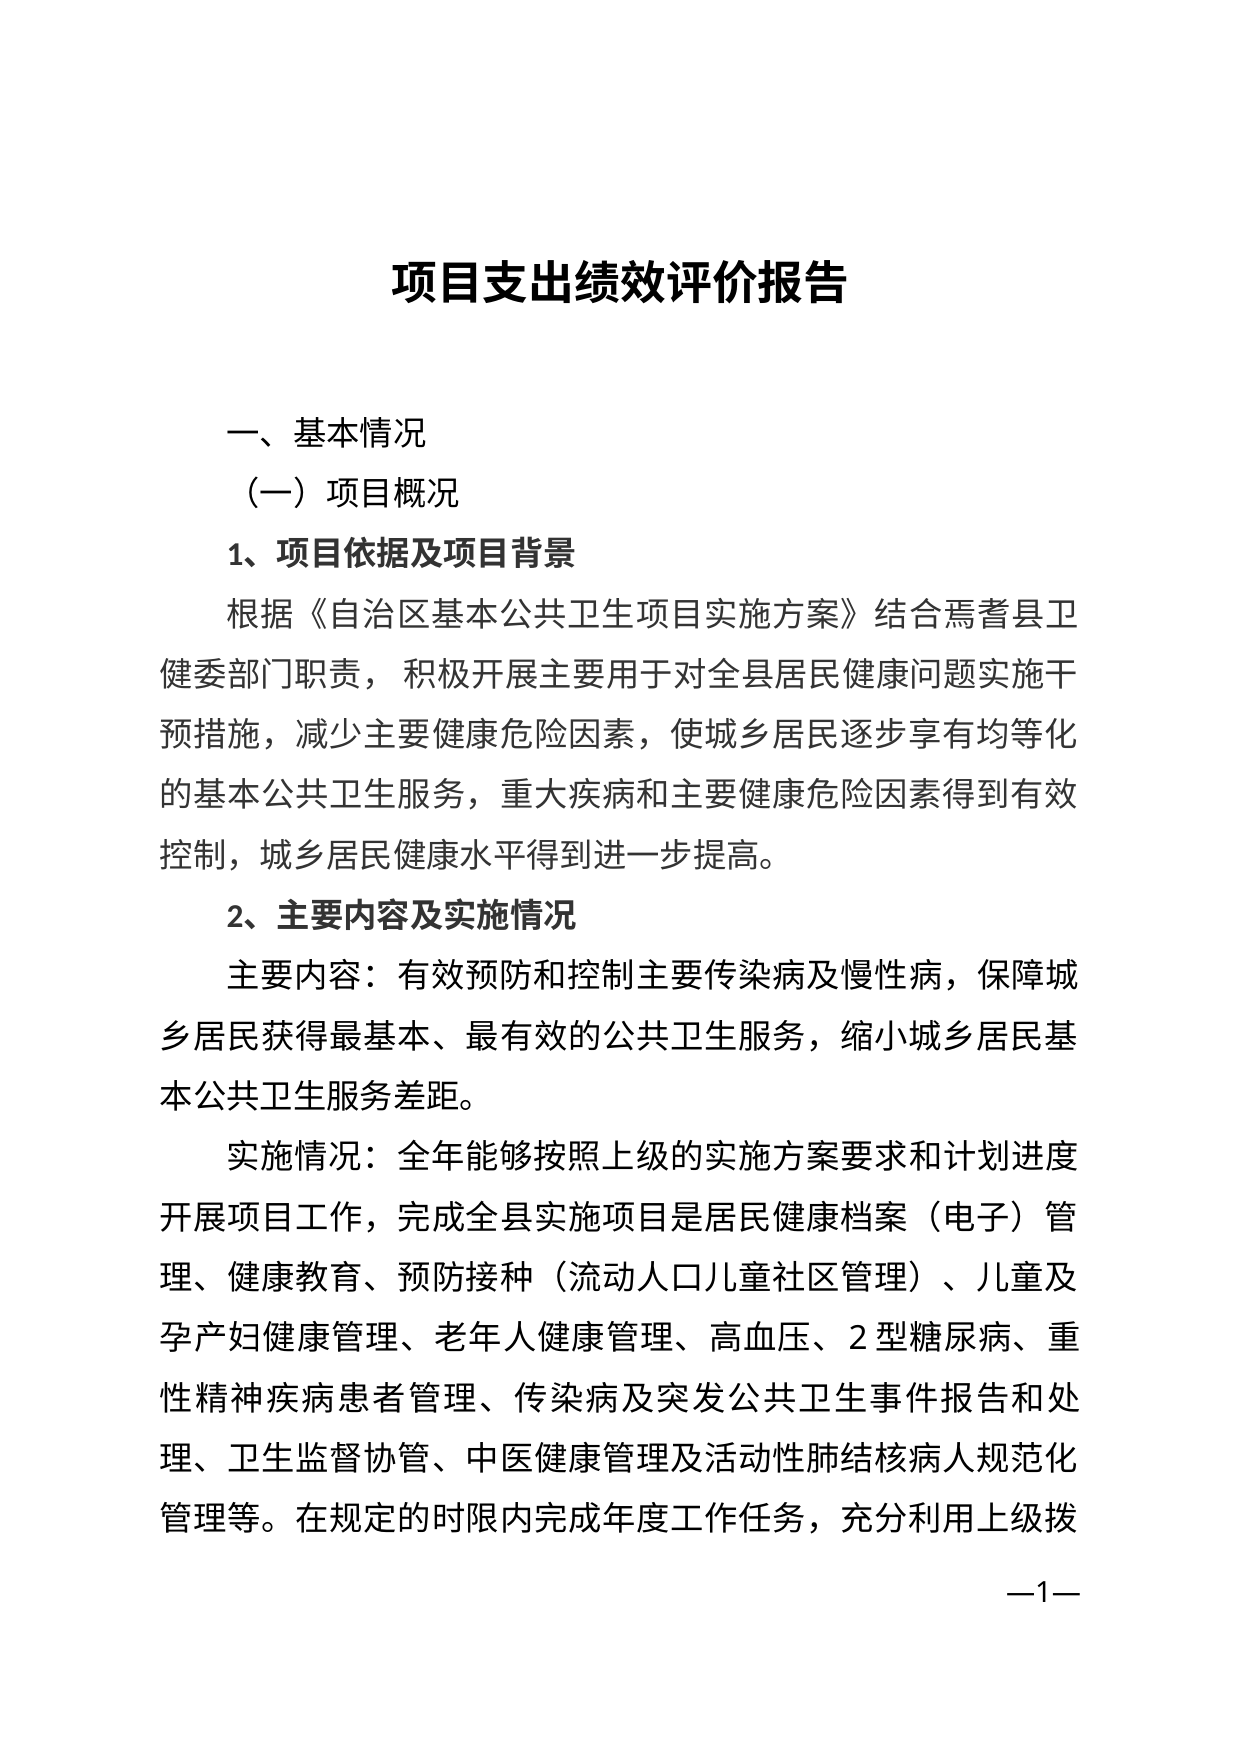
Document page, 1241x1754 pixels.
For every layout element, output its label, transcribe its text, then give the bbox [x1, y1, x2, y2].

list 1、项目依据及项目背景 [159, 521, 1081, 581]
list 一、基本情况 [159, 400, 1081, 461]
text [159, 1124, 1081, 1546]
text （一）项目概况 [159, 461, 1081, 521]
list 2、主要内容及实施情况 [159, 883, 1081, 943]
text 主要内容：有效预防和控制主要传染病及慢性病，保障城乡居民获得最基本、最有效的公共卫生服务，缩小城乡居民基本公共卫生服务差距。 [159, 943, 1081, 1124]
text 项目支出绩效评价报告 [159, 219, 1081, 340]
list 根据《自治区基本公共卫生项目实施方案》结合焉耆县卫健委部门职责， 积极开展主要用于对全县居民健康问题实施干预措施，减少主要健康危险因素，使城乡居民逐步享有均等化的基本公共卫生服务，重大疾病和主要健康危险因素得到有效控制，城乡居民健康水平得到进一步提高。 [159, 581, 1081, 883]
